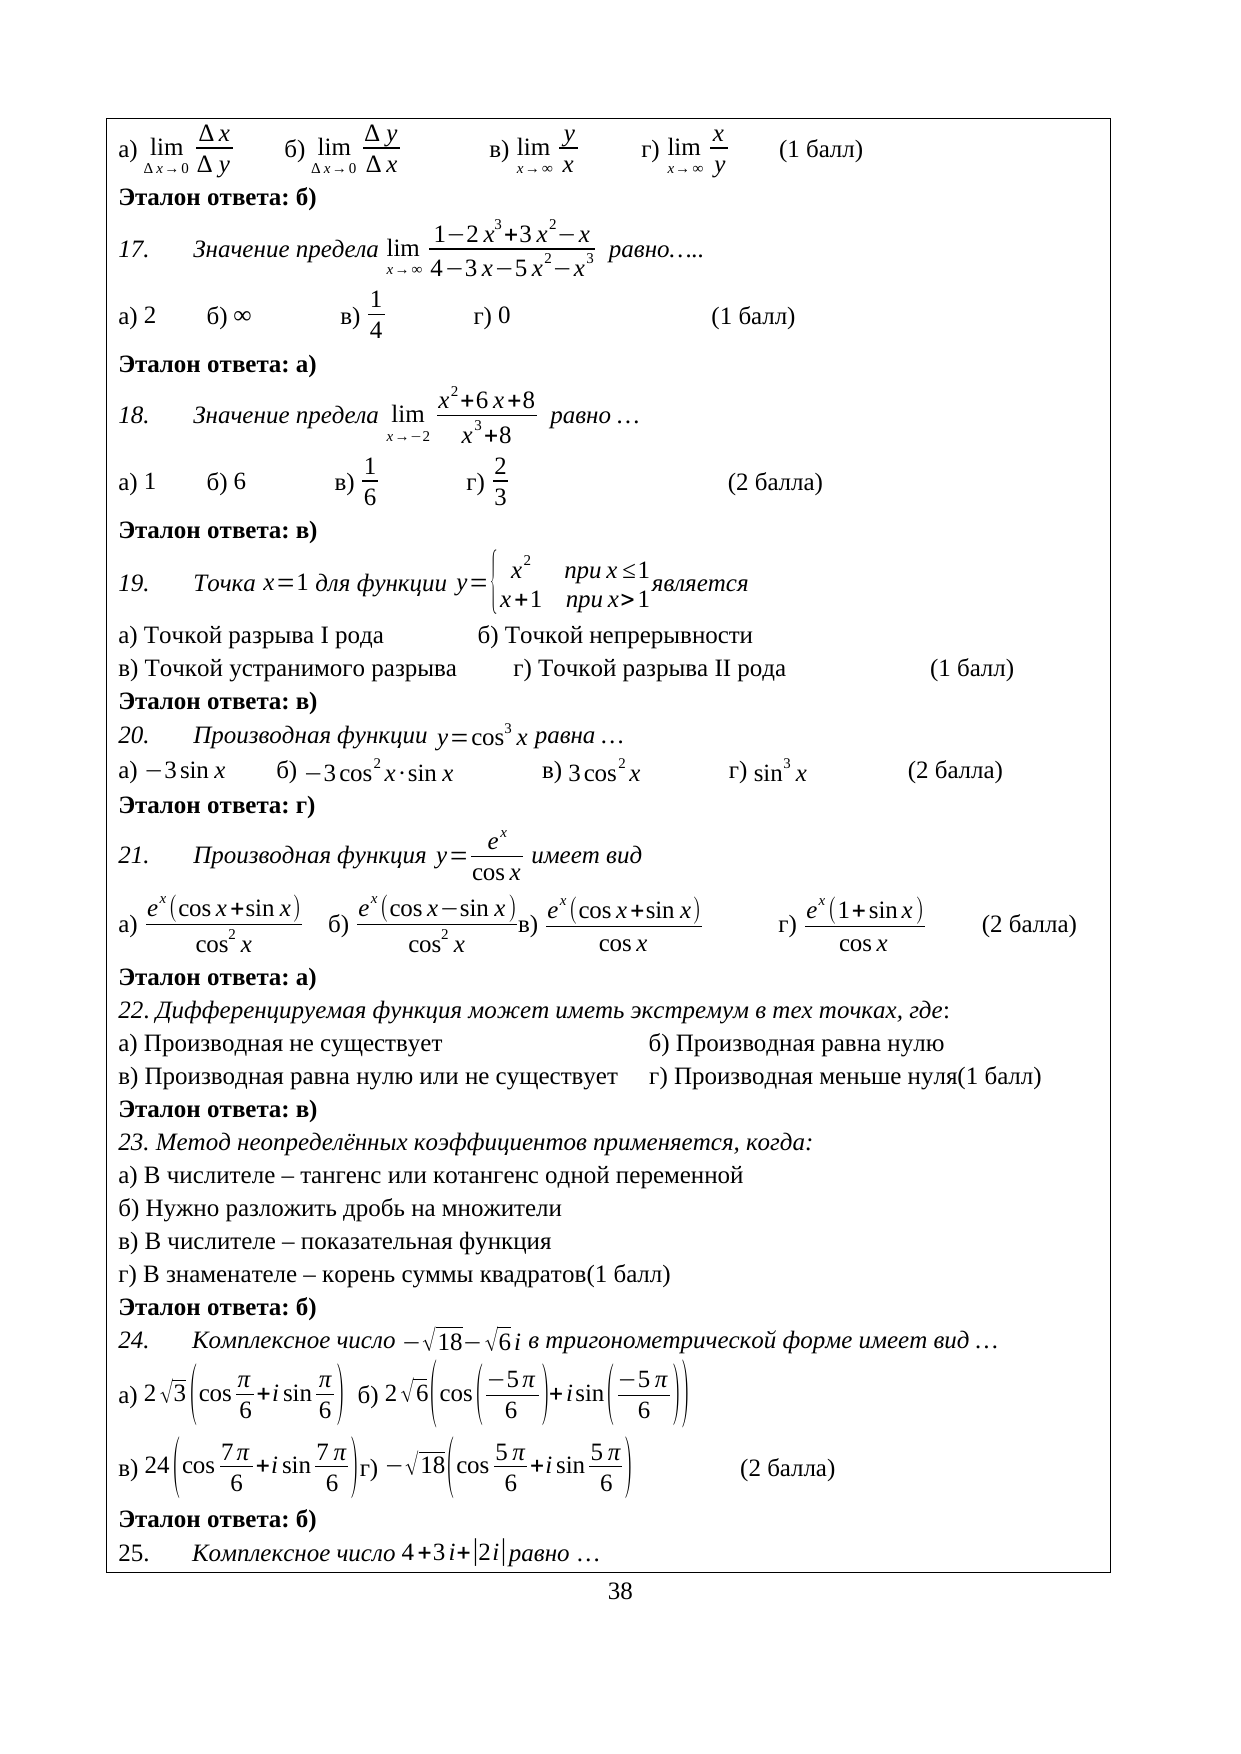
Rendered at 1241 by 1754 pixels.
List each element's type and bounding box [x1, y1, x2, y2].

table_cell [107, 119, 1110, 1572]
